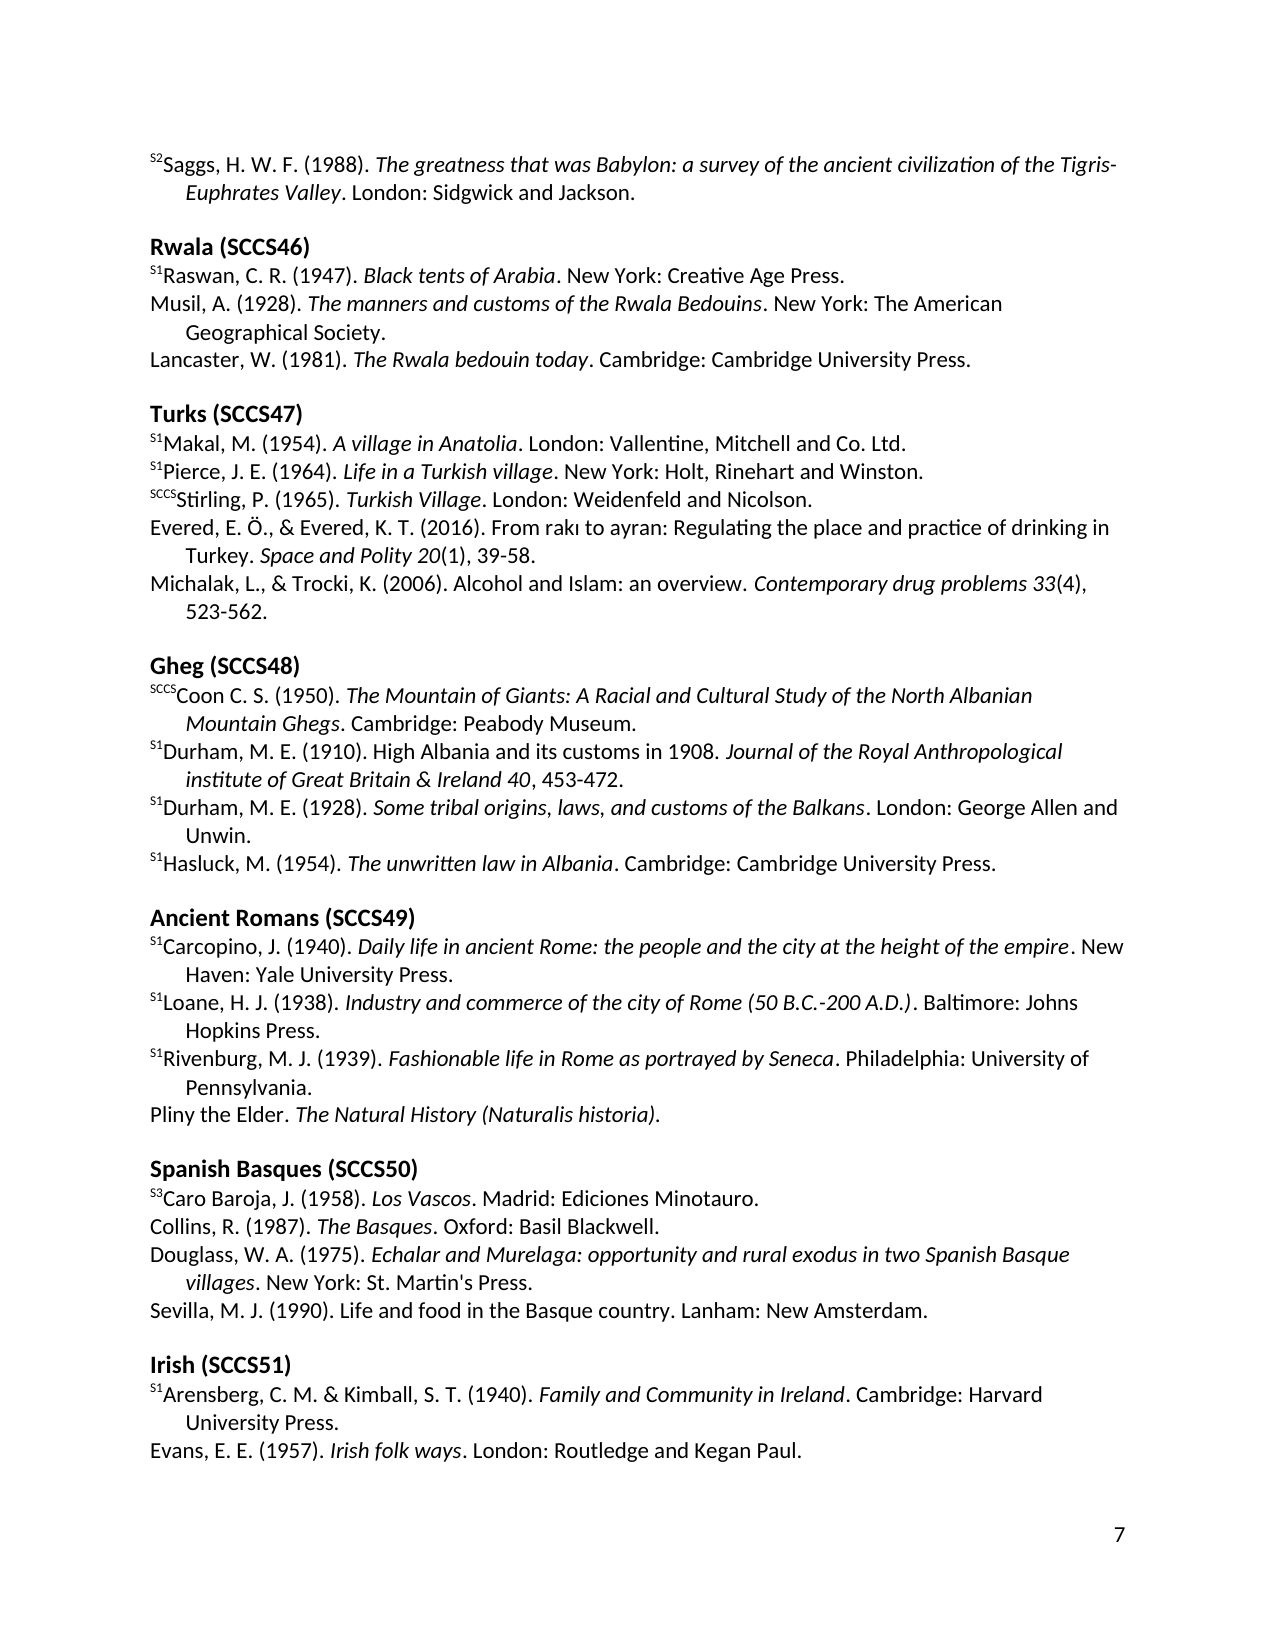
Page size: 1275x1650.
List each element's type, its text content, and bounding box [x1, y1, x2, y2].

text S1Arensberg, C. M. & Kimball, S. T. (1940). Family and Community in Ireland. Cambridge: Harvard University Press. [150, 1380, 1125, 1436]
text S2Saggs, H. W. F. (1988). The greatness that was Babylon: a survey of the ancient civilization of the Tigris-Euphrates Valley. London: Sidgwick and Jackson. [150, 150, 1125, 206]
text SCCSStirling, P. (1965). Turkish Village. London: Weidenfeld and Nicolson. [150, 485, 1125, 513]
subtitle Rwala (SCCS46) [150, 231, 1125, 262]
text Collins, R. (1987). The Basques. Oxford: Basil Blackwell. [150, 1212, 1125, 1240]
text S1Pierce, J. E. (1964). Life in a Turkish village. New York: Holt, Rinehart and Winston. [150, 457, 1125, 485]
text S1Raswan, C. R. (1947). Black tents of Arabia. New York: Creative Age Press. [150, 262, 1125, 289]
text S1Makal, M. (1954). A village in Anatolia. London: Vallentine, Mitchell and Co. Ltd. [150, 429, 1125, 457]
subtitle Spanish Basques (SCCS50) [150, 1154, 1125, 1184]
text Musil, A. (1928). The manners and customs of the Rwala Bedouins. New York: The American Geographical Society. [150, 289, 1125, 346]
text Lancaster, W. (1981). The Rwala bedouin today. Cambridge: Cambridge University Press. [150, 346, 1125, 374]
text Evered, E. Ö., & Evered, K. T. (2016). From rakı to ayran: Regulating the place and practice of drinking in Turkey. Space and Polity 20(1), 39-58. [150, 513, 1125, 569]
text SCCSCoon C. S. (1950). The Mountain of Giants: A Racial and Cultural Study of the North Albanian Mountain Ghegs. Cambridge: Peabody Museum. [150, 681, 1125, 737]
text S1Hasluck, M. (1954). The unwritten law in Albania. Cambridge: Cambridge University Press. [150, 849, 1125, 877]
text S1Durham, M. E. (1928). Some tribal origins, laws, and customs of the Balkans. London: George Allen and Unwin. [150, 793, 1125, 849]
subtitle Turks (SCCS47) [150, 399, 1125, 429]
subtitle Gheg (SCCS48) [150, 650, 1125, 681]
text Sevilla, M. J. (1990). Life and food in the Basque country. Lanham: New Amsterdam. [150, 1296, 1125, 1324]
text Pliny the Elder. The Natural History (Naturalis historia). [150, 1101, 1125, 1129]
text S3Caro Baroja, J. (1958). Los Vascos. Madrid: Ediciones Minotauro. [150, 1184, 1125, 1212]
text Douglass, W. A. (1975). Echalar and Murelaga: opportunity and rural exodus in two Spanish Basque villages. New York: St. Martin's Press. [150, 1240, 1125, 1296]
subtitle Ancient Romans (SCCS49) [150, 902, 1125, 932]
text Evans, E. E. (1957). Irish folk ways. London: Routledge and Kegan Paul. [150, 1436, 1125, 1464]
text S1Loane, H. J. (1938). Industry and commerce of the city of Rome (50 B.C.-200 A.D.). Baltimore: Johns Hopkins Press. [150, 988, 1125, 1044]
subtitle Irish (SCCS51) [150, 1349, 1125, 1380]
text S1Rivenburg, M. J. (1939). Fashionable life in Rome as portrayed by Seneca. Philadelphia: University of Pennsylvania. [150, 1044, 1125, 1101]
text Michalak, L., & Trocki, K. (2006). Alcohol and Islam: an overview. Contemporary drug problems 33(4), 523-562. [150, 569, 1125, 625]
text S1Carcopino, J. (1940). Daily life in ancient Rome: the people and the city at the height of the empire. New Haven: Yale University Press. [150, 932, 1125, 988]
text S1Durham, M. E. (1910). High Albania and its customs in 1908. Journal of the Royal Anthropological institute of Great Britain & Ireland 40, 453-472. [150, 737, 1125, 793]
